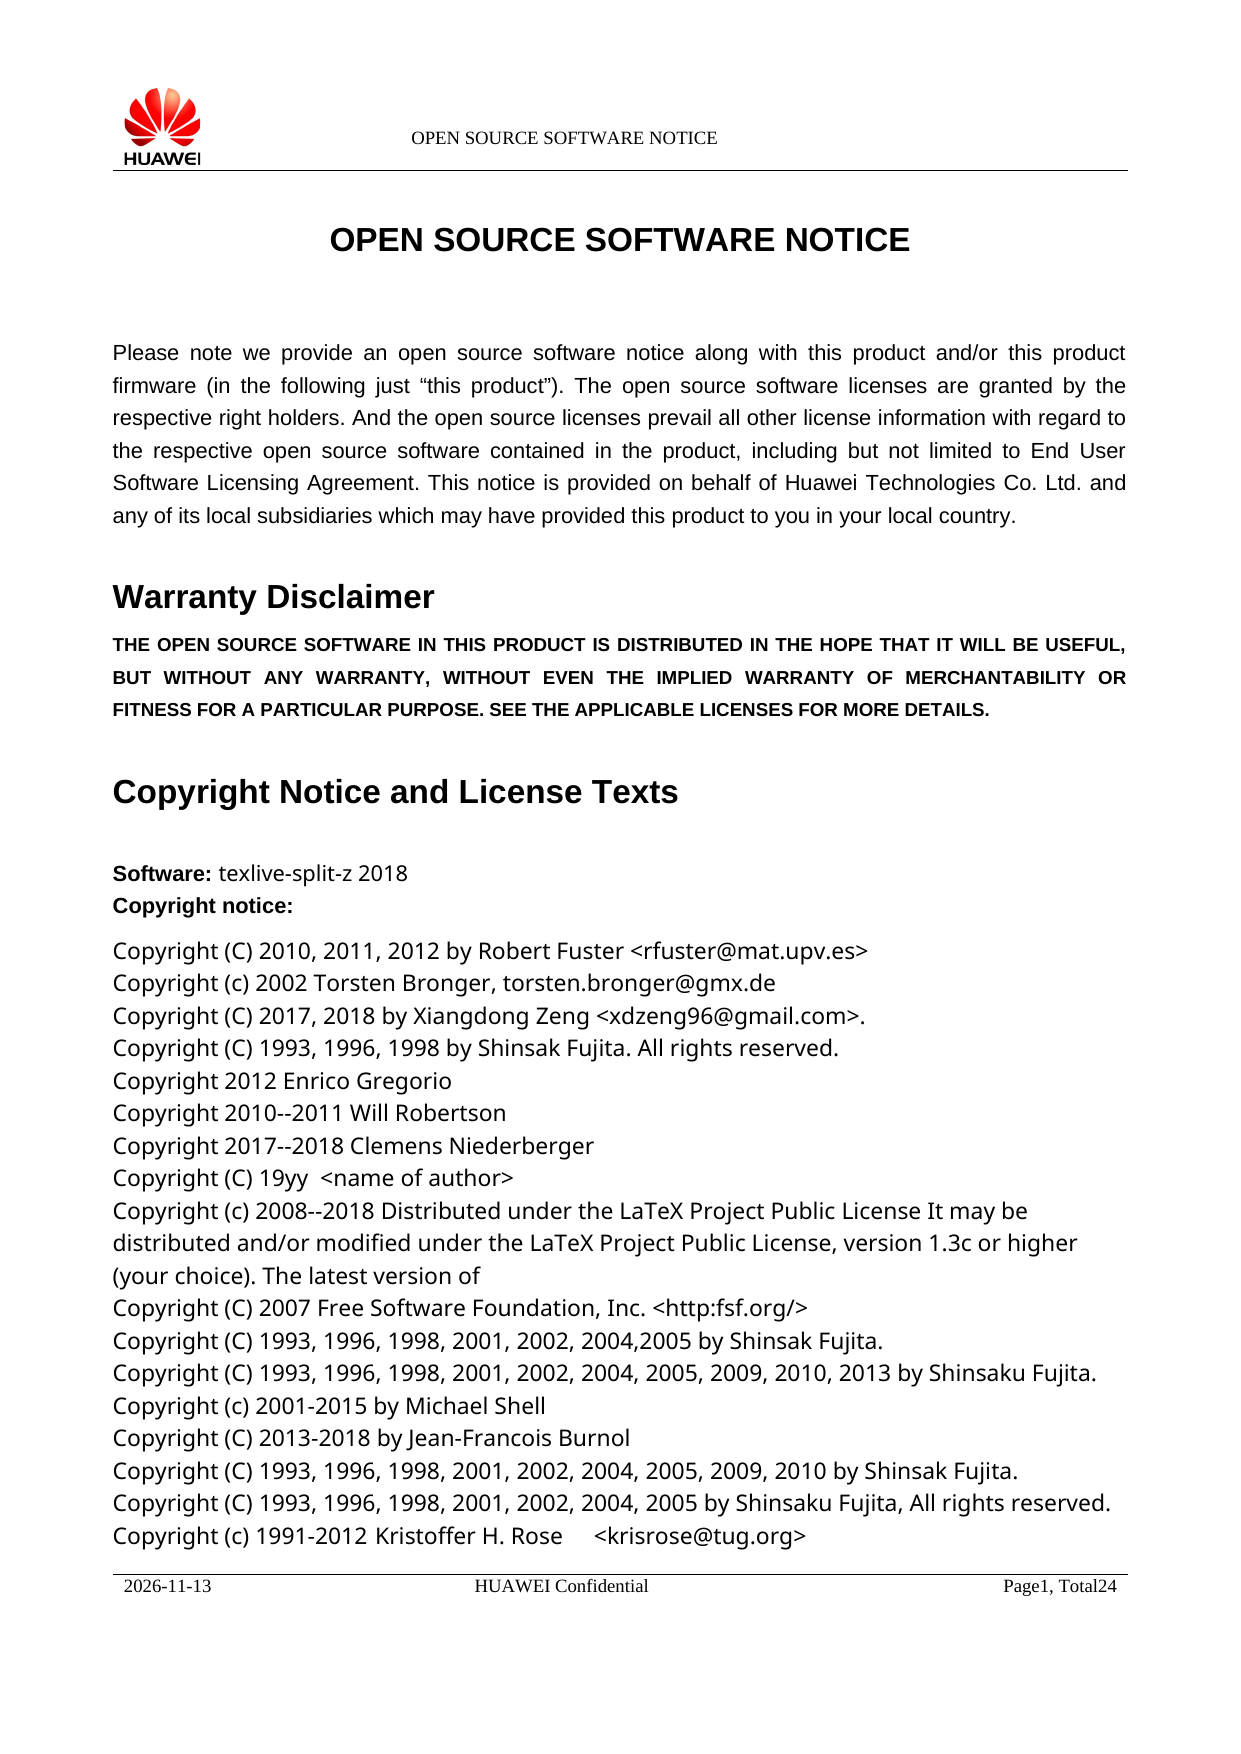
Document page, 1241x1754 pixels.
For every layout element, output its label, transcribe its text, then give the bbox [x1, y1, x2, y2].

text OPEN SOURCE SOFTWARE NOTICE [112, 206, 1128, 271]
text Warranty Disclaimer [112, 564, 1128, 629]
text Copyright Notice and License Texts [112, 759, 1128, 824]
picture [124, 88, 201, 165]
text The open source software in this product is distributed in the hope that it will be useful, but WITHOUT ANY WARRANTY, without even the implied warranty of MERCHANTABILITY or FITNESS FOR A PARTICULAR PURPOSE. See the applicable licenses for more details. [112, 629, 1128, 726]
title Software: texlive-split-z 2018 [112, 856, 1128, 889]
text Copyright notice: [112, 889, 1128, 921]
text Please note we provide an open source software notice along with this product and/or this product firmware (in the following just “this product”). The open source software licenses are granted by the respective right holders. And the open source licenses prevail all other license information with regard to the respective open source software contained in the product, including but not limited to End User Software Licensing Agreement. This notice is provided on behalf of Huawei Technologies Co. Ltd. and any of its local subsidiaries which may have provided this product to you in your local country. [112, 336, 1128, 531]
